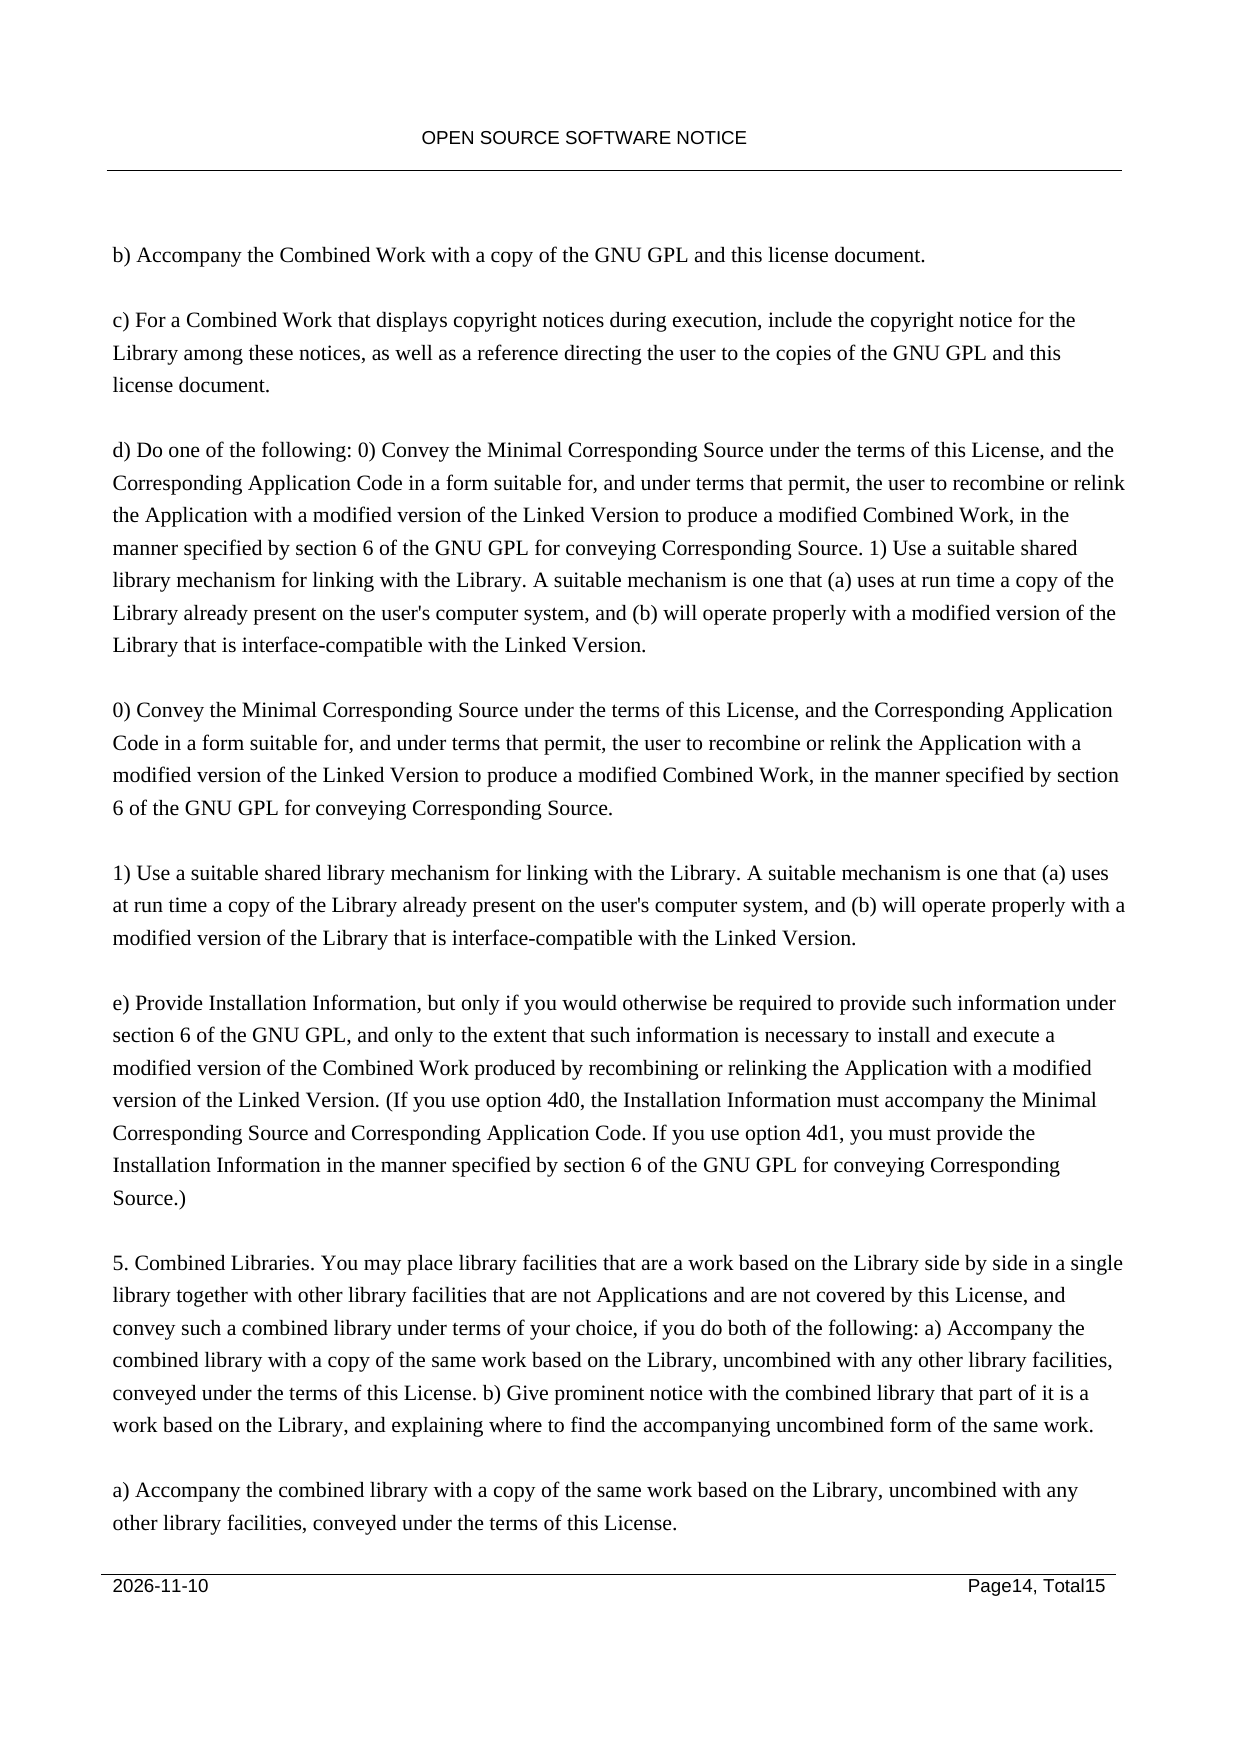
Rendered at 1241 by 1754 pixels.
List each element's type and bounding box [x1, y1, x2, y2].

text [112, 206, 1128, 1539]
